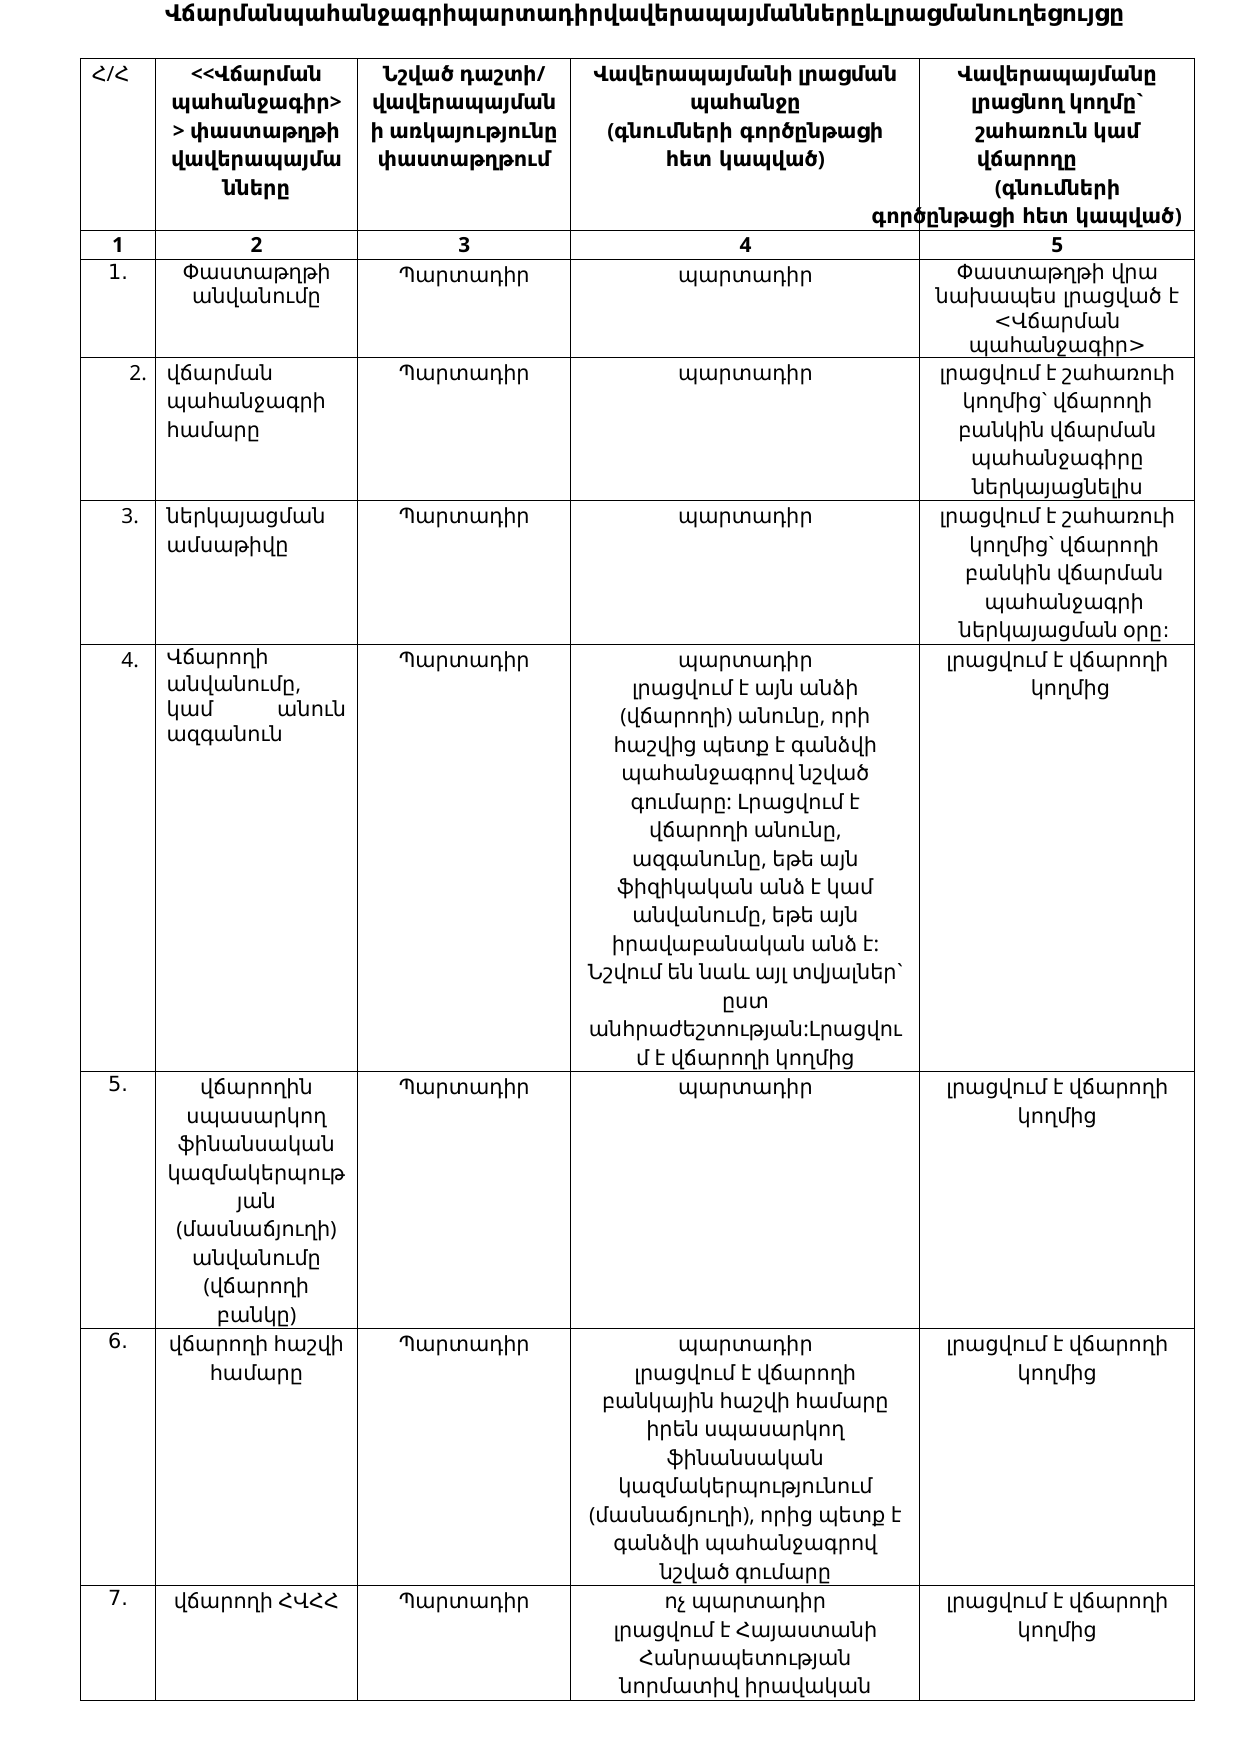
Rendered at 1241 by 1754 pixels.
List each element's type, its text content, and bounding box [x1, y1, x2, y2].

table_cell [81, 501, 155, 644]
table_cell պարտադիր [571, 501, 919, 644]
table_cell 2 [156, 231, 357, 259]
table_cell վճարողի ՀՎՀՀ [156, 1586, 357, 1700]
table_cell 5 [920, 231, 1194, 259]
table_cell 1 [81, 231, 155, 259]
table_cell լրացվում է շահառուի կողմից` վճարողի բանկին վճարման պահանջագրի ներկայացման օրը: [920, 501, 1194, 644]
table_cell պարտադիր [571, 260, 919, 357]
table_header Վավերապայմանի լրացման պահանջը (գնումների գործընթացի հետ կապված) [571, 59, 919, 229]
table_cell Պարտադիր [358, 501, 570, 644]
table_cell Պարտադիր [358, 358, 570, 500]
table_cell պարտադիր [571, 1072, 919, 1328]
table_cell Պարտադիր [358, 260, 570, 357]
table_cell [81, 358, 155, 500]
table_cell Պարտադիր [358, 1586, 570, 1700]
table_header Վավերապայմանը լրացնող կողմը` շահառուն կամ վճարողը (գնումների գործընթացի հետ կապված) [920, 59, 1194, 229]
table_header <<Վճարման պահանջագիր>> փաստաթղթի վավերապայմանները [156, 59, 357, 229]
table_cell 7. [81, 1586, 155, 1700]
table_cell պարտադիր լրացվում է վճարողի բանկային հաշվի համարը իրեն սպասարկող ֆինանսական կազմակերպությունում (մասնաճյուղի), որից պետք է գանձվի պահանջագրով նշված գումարը [571, 1329, 919, 1585]
table_cell վճարողին սպասարկող ֆինանսական կազմակերպության (մասնաճյուղի) անվանումը (վճարողի բանկը) [156, 1072, 357, 1328]
table_cell լրացվում է վճարողի կողմից [920, 645, 1194, 1071]
table_header Նշված դաշտի/ վավերապայմանի առկայությունը փաստաթղթում [358, 59, 570, 229]
table_cell Վճարողի անվանումը, կամ անուն ազգանուն [156, 645, 357, 1071]
table_cell 5. [81, 1072, 155, 1328]
table_cell Պարտադիր [358, 1072, 570, 1328]
table_cell Պարտադիր [358, 1329, 570, 1585]
table_cell լրացվում է վճարողի կողմից [920, 1072, 1194, 1328]
table_cell 1. [81, 260, 155, 357]
table_cell Պարտադիր [358, 645, 570, 1071]
table_cell պարտադիր [571, 358, 919, 500]
table_cell 3 [358, 231, 570, 259]
table_cell [81, 645, 155, 1071]
text Վճարմանպահանջագրիպարտադիրվավերապայմաններըևլրացմանուղեցույցը [118, 0, 1171, 27]
table_cell լրացվում է վճարողի կողմից [920, 1329, 1194, 1585]
table_cell վճարման պահանջագրի համարը [156, 358, 357, 500]
table_cell ներկայացման ամսաթիվը [156, 501, 357, 644]
table_header Հ/Հ [81, 59, 155, 229]
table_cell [920, 1586, 1194, 1700]
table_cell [571, 1586, 919, 1700]
table_cell Փաստաթղթի վրա նախապես լրացված է <Վճարման պահանջագիր> [920, 260, 1194, 357]
table_cell 4 [571, 231, 919, 259]
table_cell լրացվում է շահառուի կողմից` վճարողի բանկին վճարման պահանջագիրը ներկայացնելիս [920, 358, 1194, 500]
table_cell Փաստաթղթի անվանումը [156, 260, 357, 357]
table_cell 6. [81, 1329, 155, 1585]
table_cell պարտադիր լրացվում է այն անձի (վճարողի) անունը, որի հաշվից պետք է գանձվի պահանջագրով նշված գումարը: Լրացվում է վճարողի անունը, ազգանունը, եթե այն ֆիզիկական անձ է կամ անվանումը, եթե այն իրավաբանական անձ է: Նշվում են նաև այլ տվյալներ` ըստ անհրաժեշտության:Լրացվում է վճարողի կողմից [571, 645, 919, 1071]
table_cell վճարողի հաշվի համարը [156, 1329, 357, 1585]
